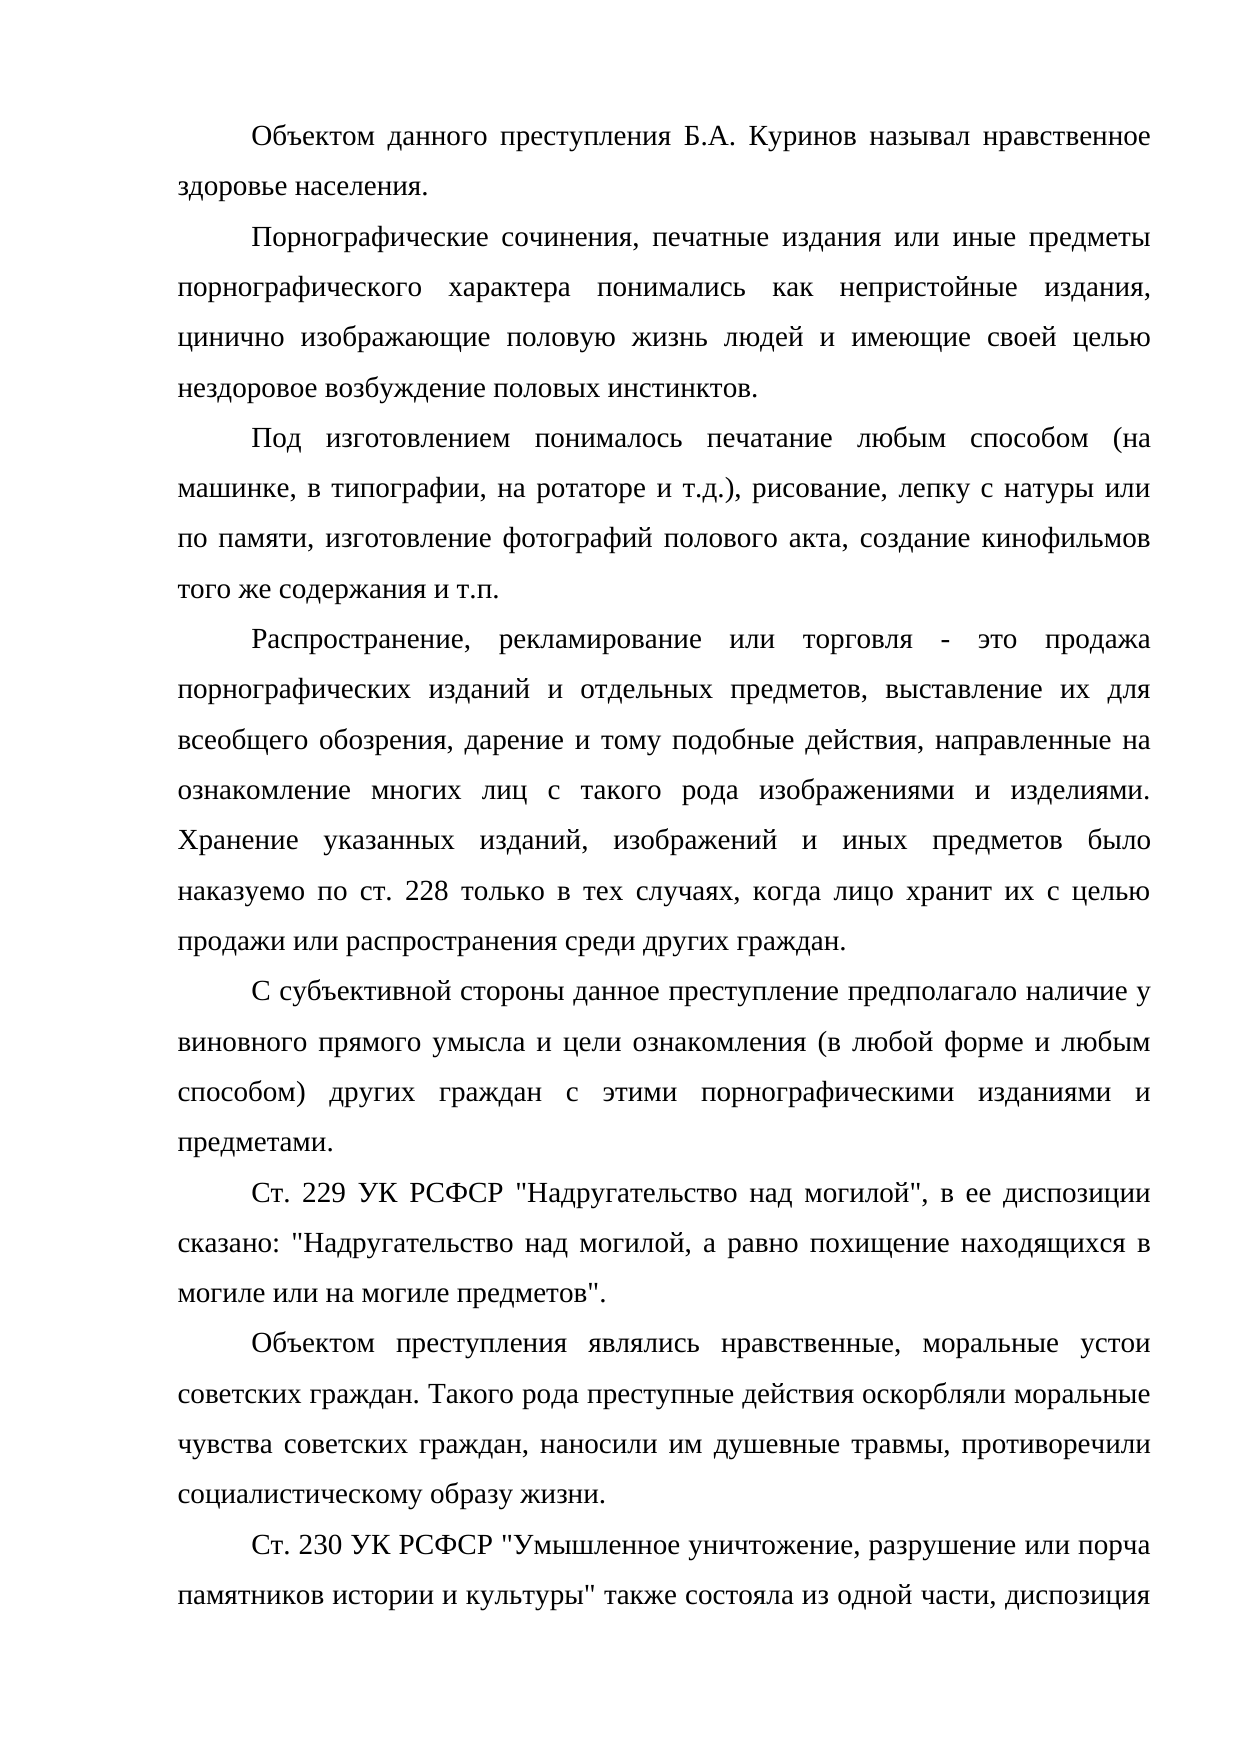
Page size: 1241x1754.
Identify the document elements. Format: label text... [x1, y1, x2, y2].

text Распространение, рекламирование или торговля - это продажа порнографических изданий и отдельных предметов, выставление их для всеобщего обозрения, дарение и тому подобные действия, направленные на ознакомление многих лиц с такого рода изображениями и изделиями. Хранение указанных изданий, изображений и иных предметов было наказуемо по ст. 228 только в тех случаях, когда лицо хранит их с целью продажи или распространения среди других граждан. [177, 621, 1152, 957]
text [177, 1527, 1152, 1611]
text Ст. 229 УК РСФСР "Надругательство над могилой", в ее диспозиции сказано: "Надругательство над могилой, а равно похищение находящихся в могиле или на могиле предметов". [177, 1175, 1152, 1309]
text Под изготовлением понималось печатание любым способом (на машинке, в типографии, на ротаторе и т.д.), рисование, лепку с натуры или по памяти, изготовление фотографий полового акта, создание кинофильмов того же содержания и т.п. [177, 420, 1152, 604]
text Порнографические сочинения, печатные издания или иные предметы порнографического характера понимались как непристойные издания, цинично изображающие половую жизнь людей и имеющие своей целью нездоровое возбуждение половых инстинктов. [177, 219, 1152, 403]
text Объектом данного преступления Б.А. Куринов называл нравственное здоровье населения. [177, 118, 1152, 202]
text Объектом преступления являлись нравственные, моральные устои советских граждан. Такого рода преступные действия оскорбляли моральные чувства советских граждан, наносили им душевные травмы, противоречили социалистическому образу жизни. [177, 1326, 1152, 1510]
text С субъективной стороны данное преступление предполагало наличие у виновного прямого умысла и цели ознакомления (в любой форме и любым способом) других граждан с этими порнографическими изданиями и предметами. [177, 973, 1152, 1158]
